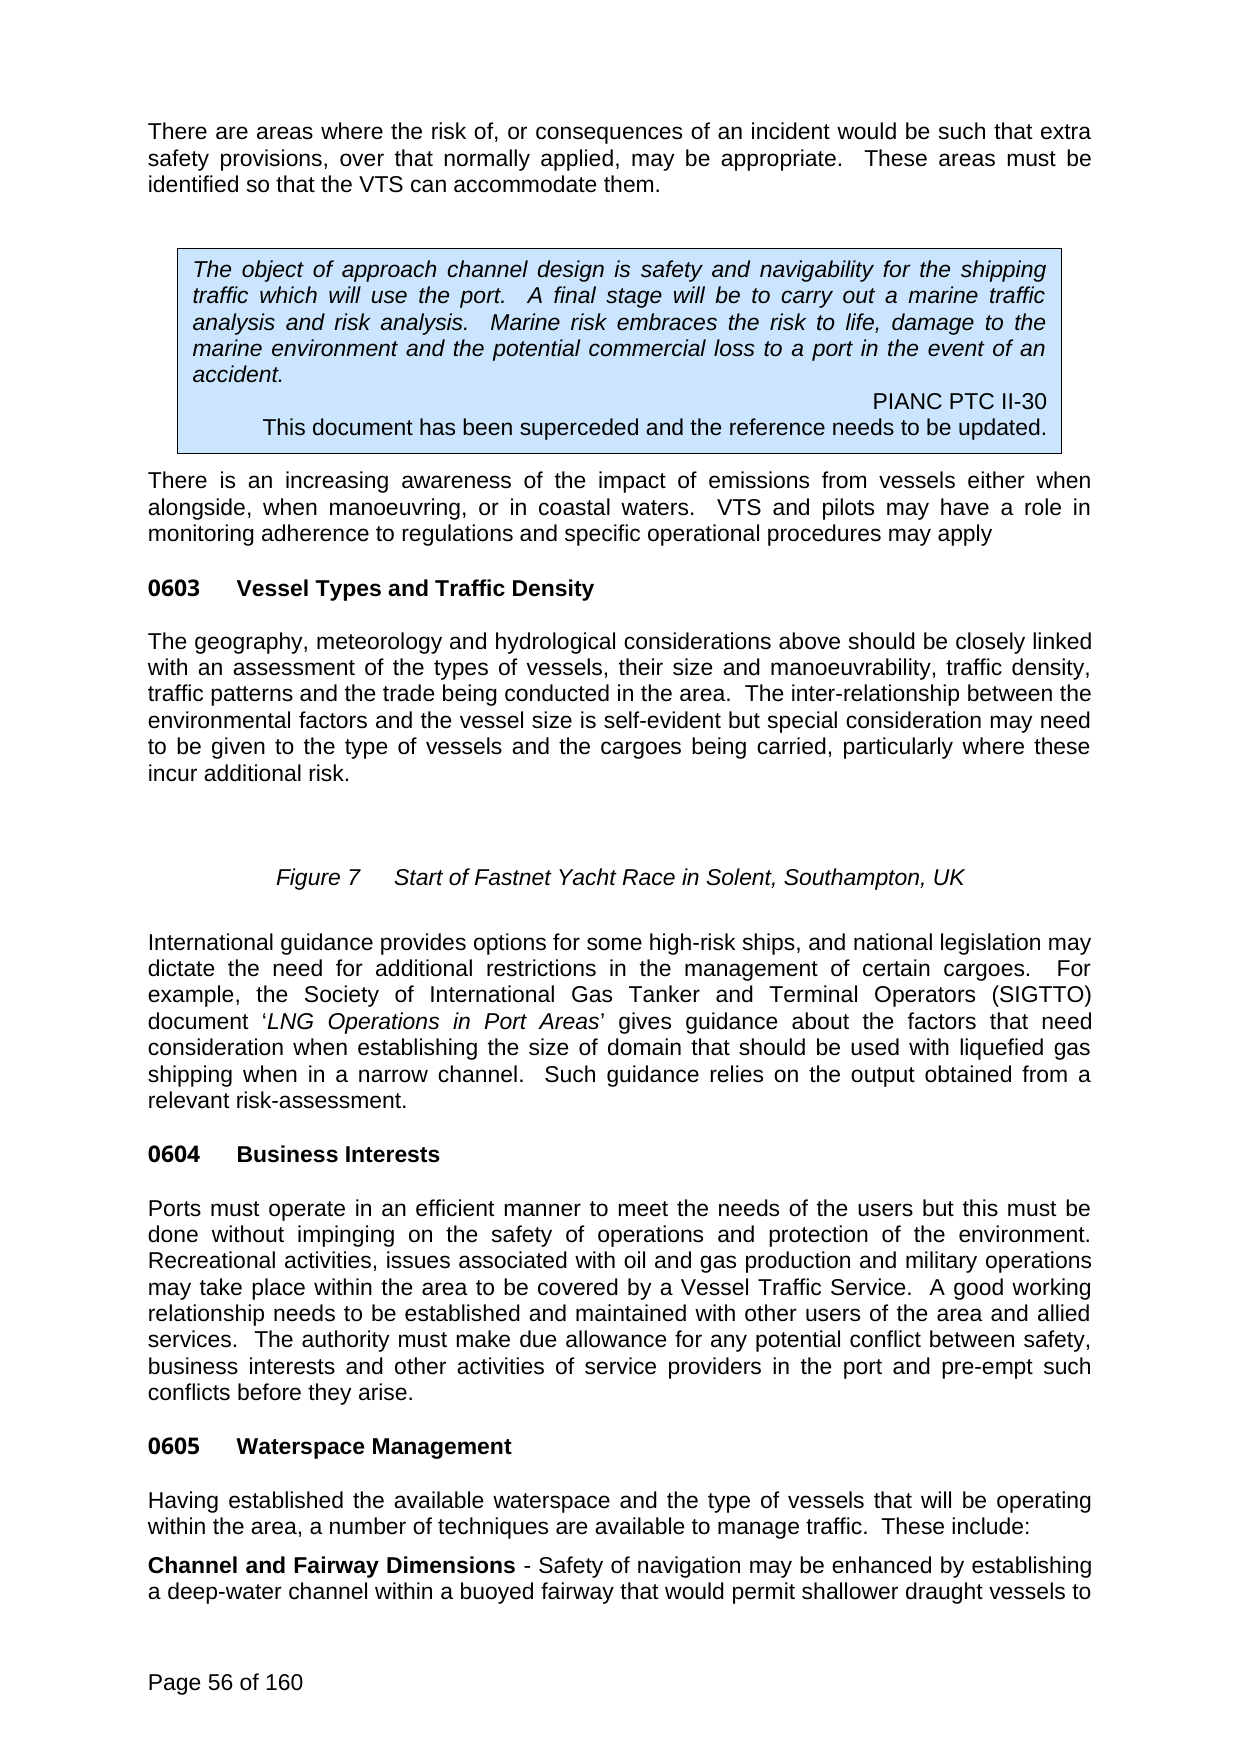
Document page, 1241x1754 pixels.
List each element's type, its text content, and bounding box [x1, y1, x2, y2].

text The geography, meteorology and hydrological considerations above should be closely linked with an assessment of the types of vessels, their size and manoeuvrability, traffic density, traffic patterns and the trade being conducted in the area. The inter-relationship between the environmental factors and the vessel size is self-evident but special consideration may need to be given to the type of vessels and the cargoes being carried, particularly where these incur additional risk. [148, 628, 1092, 786]
subtitle Business Interests [148, 1138, 1092, 1169]
text Start of Fastnet Yacht Race in Solent, Southampton, UK [148, 863, 1092, 890]
text There are areas where the risk of, or consequences of an incident would be such that extra safety provisions, over that normally applied, may be appropriate. These areas must be identified so that the VTS can accommodate them. [148, 118, 1092, 197]
text Having established the available waterspace and the type of vessels that will be operating within the area, a number of techniques are available to manage traffic. These include: [148, 1487, 1092, 1539]
text Ports must operate in an efficient manner to meet the needs of the users but this must be done without impinging on the safety of operations and protection of the environment. Recreational activities, issues associated with oil and gas production and military operations may take place within the area to be covered by a Vessel Traffic Service. A good working relationship needs to be established and maintained with other users of the area and allied services. The authority must make due allowance for any potential conflict between safety, business interests and other activities of service providers in the port and pre-empt such conflicts before they arise. [148, 1194, 1092, 1405]
subtitle Vessel Types and Traffic Density [148, 571, 1092, 603]
subtitle Waterspace Management [148, 1430, 1092, 1462]
text There is an increasing awareness of the impact of emissions from vessels either when alongside, when manoeuvring, or in coastal waters. VTS and pilots may have a role in monitoring adherence to regulations and specific operational procedures may apply [148, 467, 1092, 546]
text International guidance provides options for some high-risk ships, and national legislation may dictate the need for additional restrictions in the management of certain cargoes. For example, the Society of International Gas Tanker and Terminal Operators (SIGTTO) document ‘LNG Operations in Port Areas’ gives guidance about the factors that need consideration when establishing the size of domain that should be used with liquefied gas shipping when in a narrow channel. Such guidance relies on the output obtained from a relevant risk-assessment. [148, 929, 1092, 1113]
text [148, 1552, 1092, 1604]
